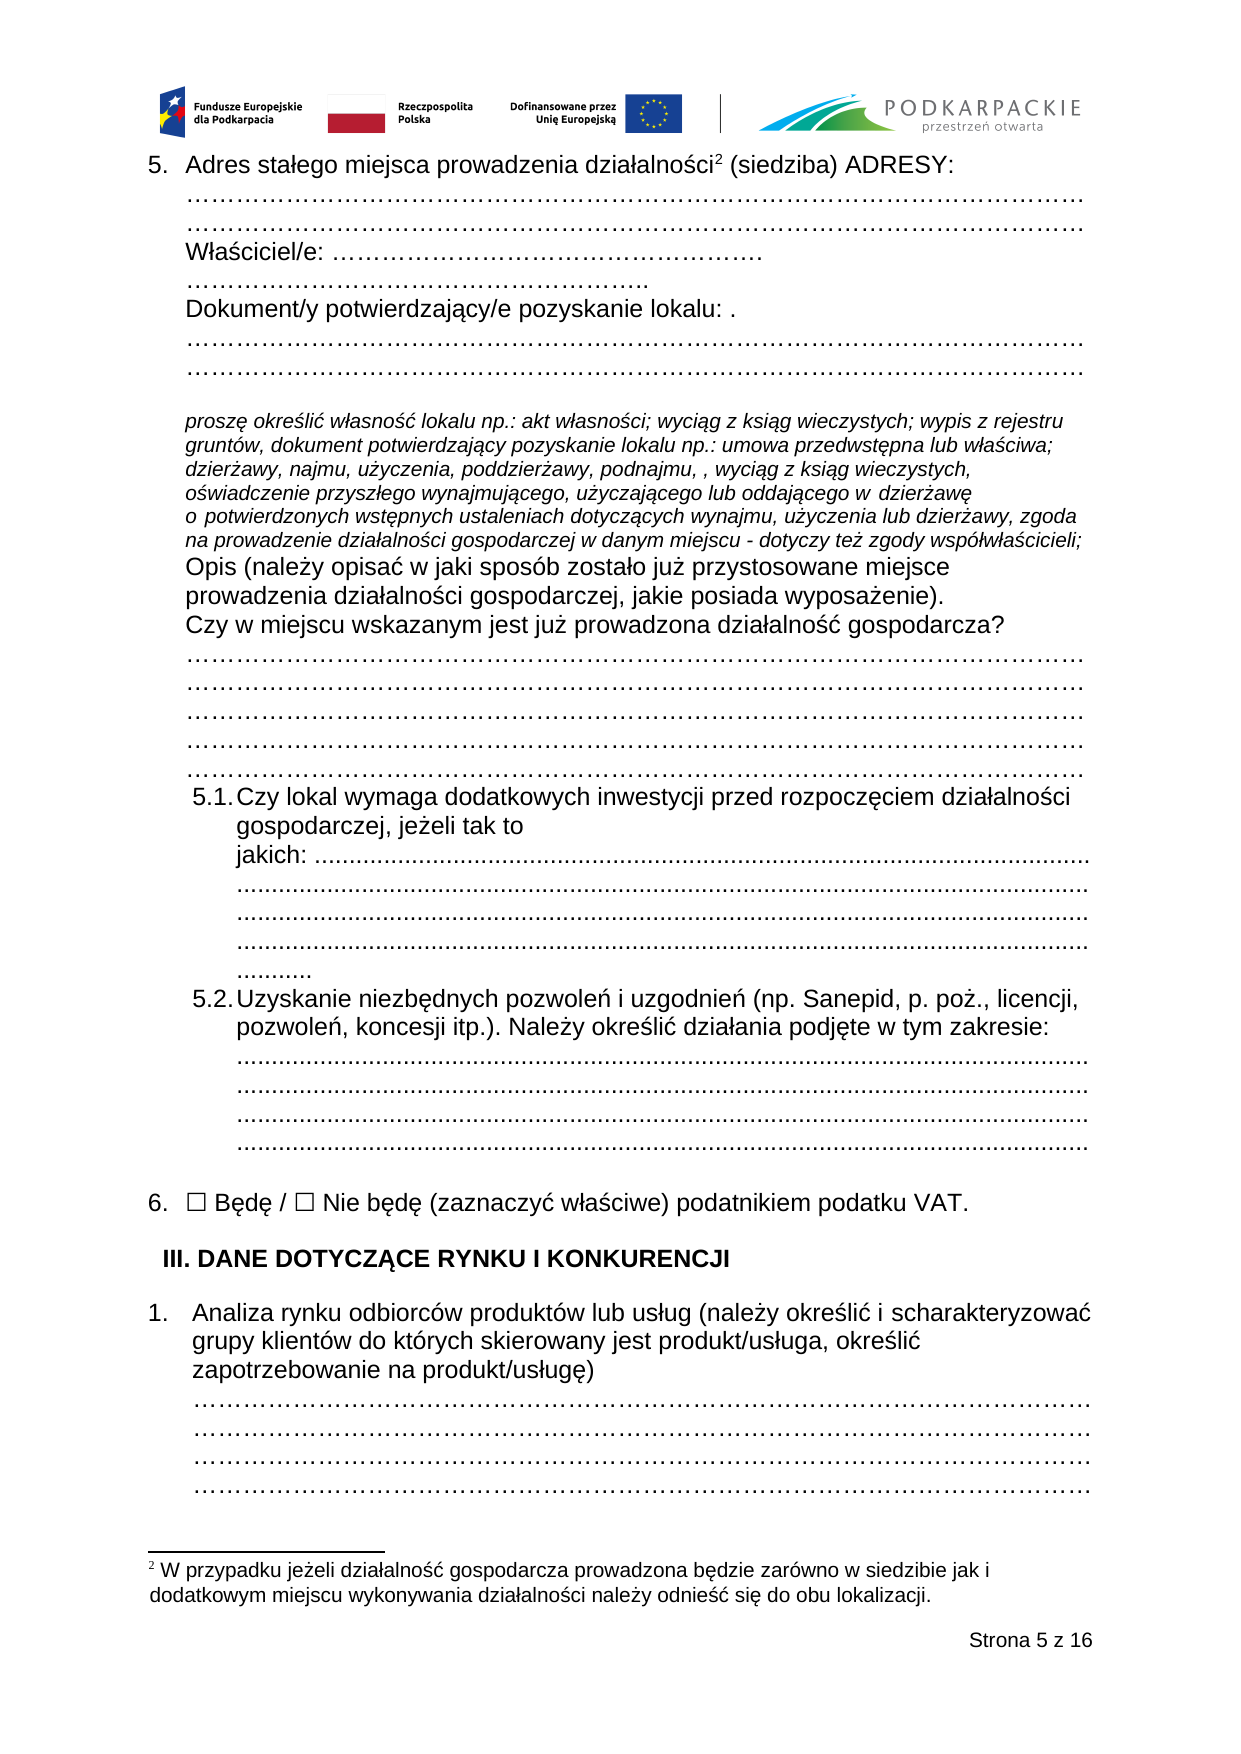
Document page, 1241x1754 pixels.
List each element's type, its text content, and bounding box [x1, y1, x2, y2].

list proszę określić własność lokalu np.: akt własności; wyciąg z ksiąg wieczystych; wypis z rejestru gruntów, dokument potwierdzający pozyskanie lokalu np.: umowa przedwstępna lub właściwa; dzierżawy, najmu, użyczenia, poddzierżawy, podnajmu, , wyciąg z ksiąg wieczystych, oświadczenie przyszłego wynajmującego, użyczającego lub oddającego w dzierżawę o potwierdzonych wstępnych ustaleniach dotyczących wynajmu, użyczenia lub dzierżawy, zgoda na prowadzenie działalności gospodarczej w danym miejscu - dotyczy też zgody współwłaścicieli; [185, 408, 1093, 552]
picture [147, 73, 1093, 151]
list ……………………………………………………………………………………………………………………………………………………………………………………………………………………………………………………………………………………………………………………………………………………………………………………………… [192, 1384, 1093, 1499]
list ☐ Będę / ☐ Nie będę (zaznaczyć właściwe) podatnikiem podatku VAT. [148, 1185, 1093, 1219]
text III. DANE DOTYCZĄCE RYNKU I KONKURENCJI [162, 1244, 1093, 1273]
list Adres stałego miejsca prowadzenia działalności (siedziba) ADRESY: ……………………………………………………………………………………………………………………………………………………………………………………………… [148, 151, 1093, 237]
list Opis (należy opisać w jaki sposób zostało już przystosowane miejsce prowadzenia działalności gospodarczej, jakie posiada wyposażenie). Czy w miejscu wskazanym jest już prowadzona działalność gospodarcza? ……………………………………………………………………………………………………………………………………………………………………………………………………………………………………………………………………………………………………………………………………………………………………………………………………………………………………………………………………………………………… [185, 552, 1093, 782]
list Analiza rynku odbiorców produktów lub usług (należy określić i scharakteryzować grupy klientów do których skierowany jest produkt/usługa, określić zapotrzebowanie na produkt/usługę) [148, 1298, 1093, 1384]
list Właściciel/e: …………………………………………….……………………………………………….. Dokument/y potwierdzający/e pozyskanie lokalu: .……………………………………………………………………………………………………………………………………………………………………………………………… [185, 237, 1093, 408]
list Uzyskanie niezbędnych pozwoleń i uzgodnień (np. Sanepid, p. poż., licencji, pozwoleń, koncesji itp.). Należy określić działania podjęte w tym zakresie: [192, 983, 1093, 1041]
list ............................................................................................................................................................................................................................................................................................................................................................................................................................................................................................................ [236, 1041, 1093, 1156]
list Czy lokal wymaga dodatkowych inwestycji przed rozpoczęciem działalności gospodarczej, jeżeli tak to jakich: ............................................................................................................................................................................................................................................................................................................................................................................................................................................................................................................ [192, 782, 1093, 983]
